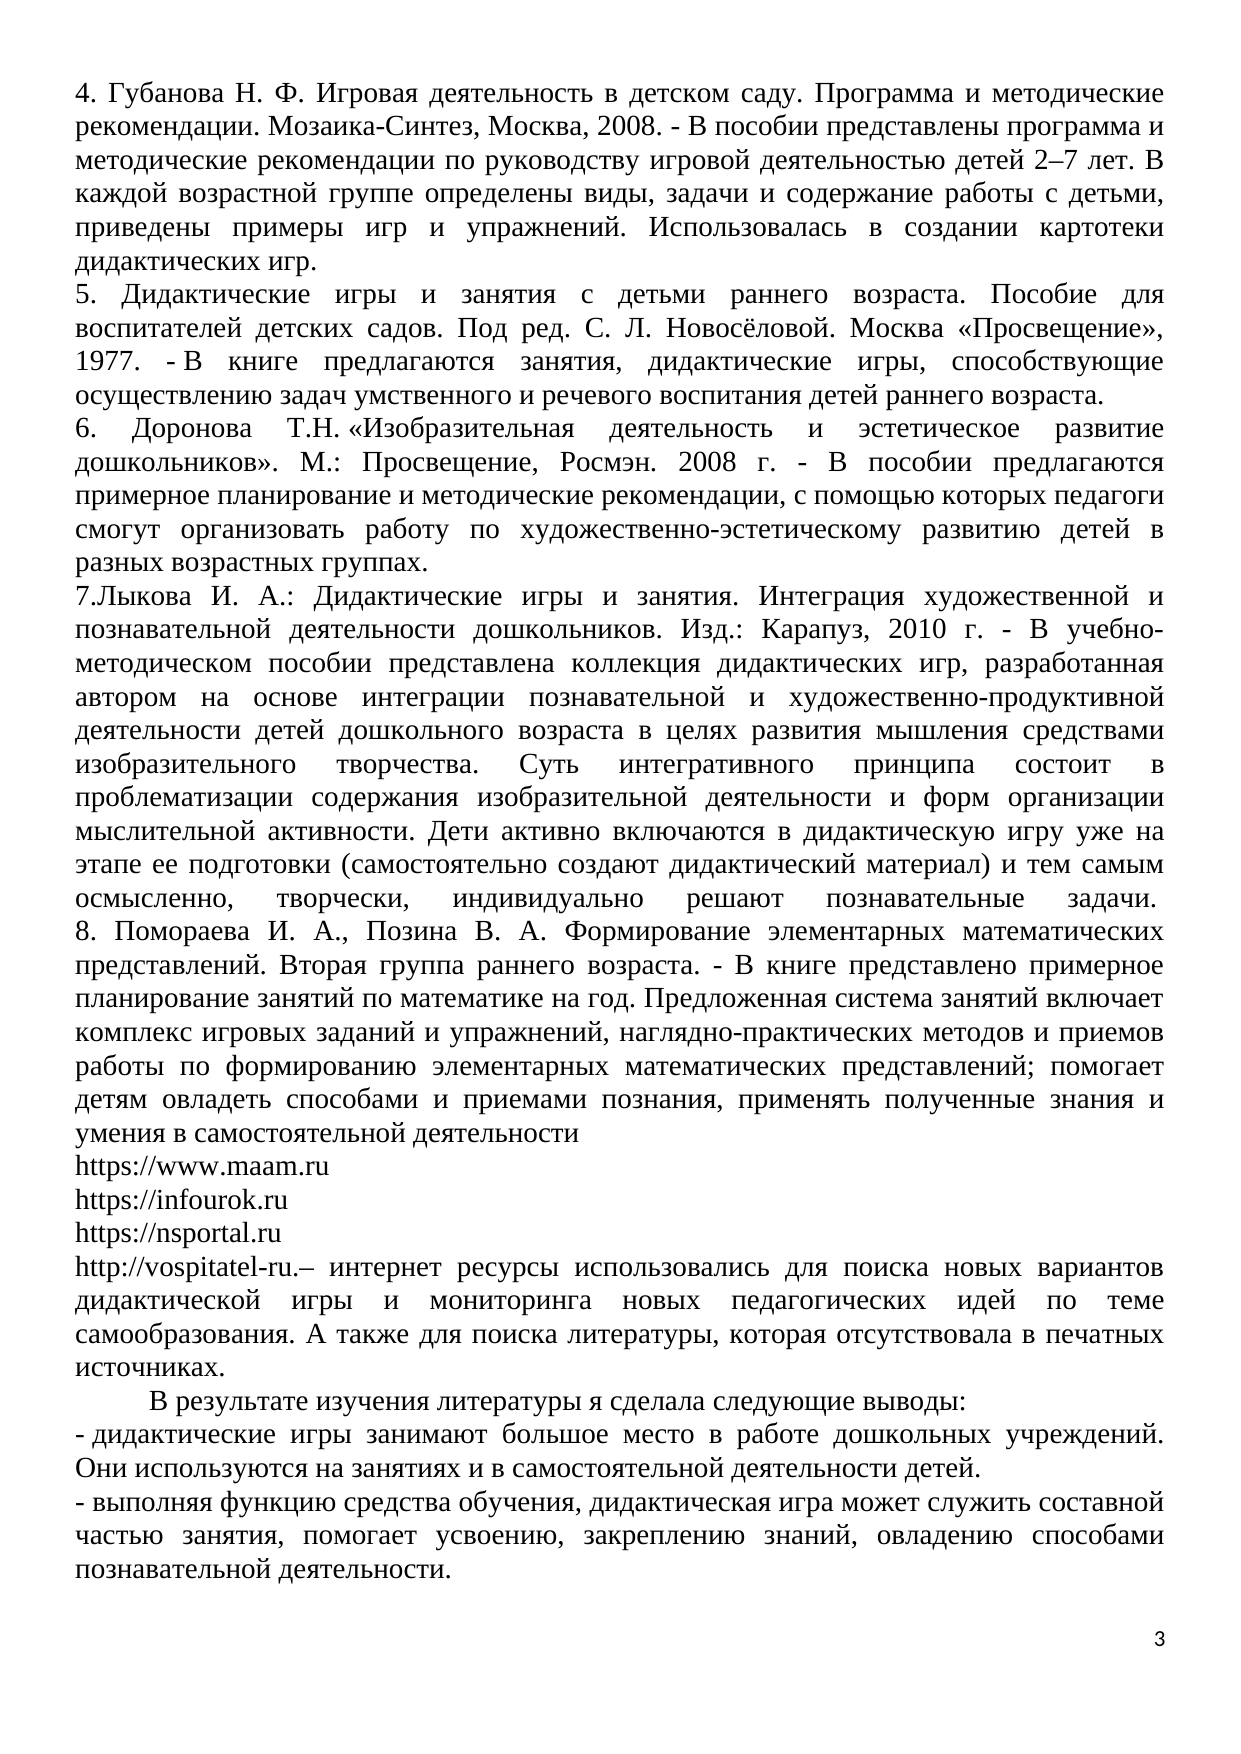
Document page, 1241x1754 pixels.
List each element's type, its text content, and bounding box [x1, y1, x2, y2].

text 5. Дидактические игры и занятия с детьми раннего возраста. Пособие для воспитателей детских садов. Под ред. С. Л. Новосёловой. Москва «Просвещение», 1977. - В книге предлагаются занятия, дидактические игры, способствующие осуществлению задач умственного и речевого воспитания детей раннего возраста. [75, 276, 1165, 410]
text В результате изучения литературы я сделала следующие выводы: [75, 1383, 1165, 1417]
text https://infourok.ru [75, 1182, 1165, 1215]
text - дидактические игры занимают большое место в работе дошкольных учреждений. Они используются на занятиях и в самостоятельной деятельности детей. [75, 1417, 1165, 1484]
text - выполняя функцию средства обучения, дидактическая игра может служить составной частью занятия, помогает усвоению, закреплению знаний, овладению способами познавательной деятельности. [75, 1484, 1165, 1584]
text 7.Лыкова И. А.: Дидактические игры и занятия. Интеграция художественной и познавательной деятельности дошкольников. Изд.: Карапуз, 2010 г. - В учебно-методическом пособии представлена коллекция дидактических игр, разработанная автором на основе интеграции познавательной и художественно-продуктивной деятельности детей дошкольного возраста в целях развития мышления средствами изобразительного творчества. Суть интегративного принципа состоит в проблематизации содержания изобразительной деятельности и форм организации мыслительной активности. Дети активно включаются в дидактическую игру уже на этапе ее подготовки (самостоятельно создают дидактический материал) и тем самым осмысленно, творчески, индивидуально решают познавательные задачи. 8. Помораева И. А., Позина В. А. Формирование элементарных математических представлений. Вторая группа раннего возраста. - В книге представлено примерное планирование занятий по математике на год. Предложенная система занятий включает комплекс игровых заданий и упражнений, наглядно-практических методов и приемов работы по формированию элементарных математических представлений; помогает детям овладеть способами и приемами познания, применять полученные знания и умения в самостоятельной деятельности [75, 578, 1165, 1148]
text 4. Губанова Н. Ф. Игровая деятельность в детском саду. Программа и методические рекомендации. Мозаика-Синтез, Москва, 2008. - В пособии представлены программа и методические рекомендации по руководству игровой деятельностью детей 2–7 лет. В каждой возрастной группе определены виды, задачи и содержание работы с детьми, приведены примеры игр и упражнений. Использовалась в создании картотеки дидактических игр. [75, 75, 1165, 276]
text 6. Доронова Т.Н. «Изобразительная деятельность и эстетическое развитие дошкольников». М.: Просвещение, Росмэн. 2008 г. - В пособии предлагаются примерное планирование и методические рекомендации, с помощью которых педагоги смогут организовать работу по художественно-эстетическому развитию детей в разных возрастных группах. [75, 410, 1165, 578]
text https://nsportal.ru [75, 1215, 1165, 1249]
text https://www.maam.ru [75, 1148, 1165, 1182]
text http://vospitatel-ru.– интернет ресурсы использовались для поиска новых вариантов дидактической игры и мониторинга новых педагогических идей по теме самообразования. А также для поиска литературы, которая отсутствовала в печатных источниках. [75, 1249, 1165, 1383]
